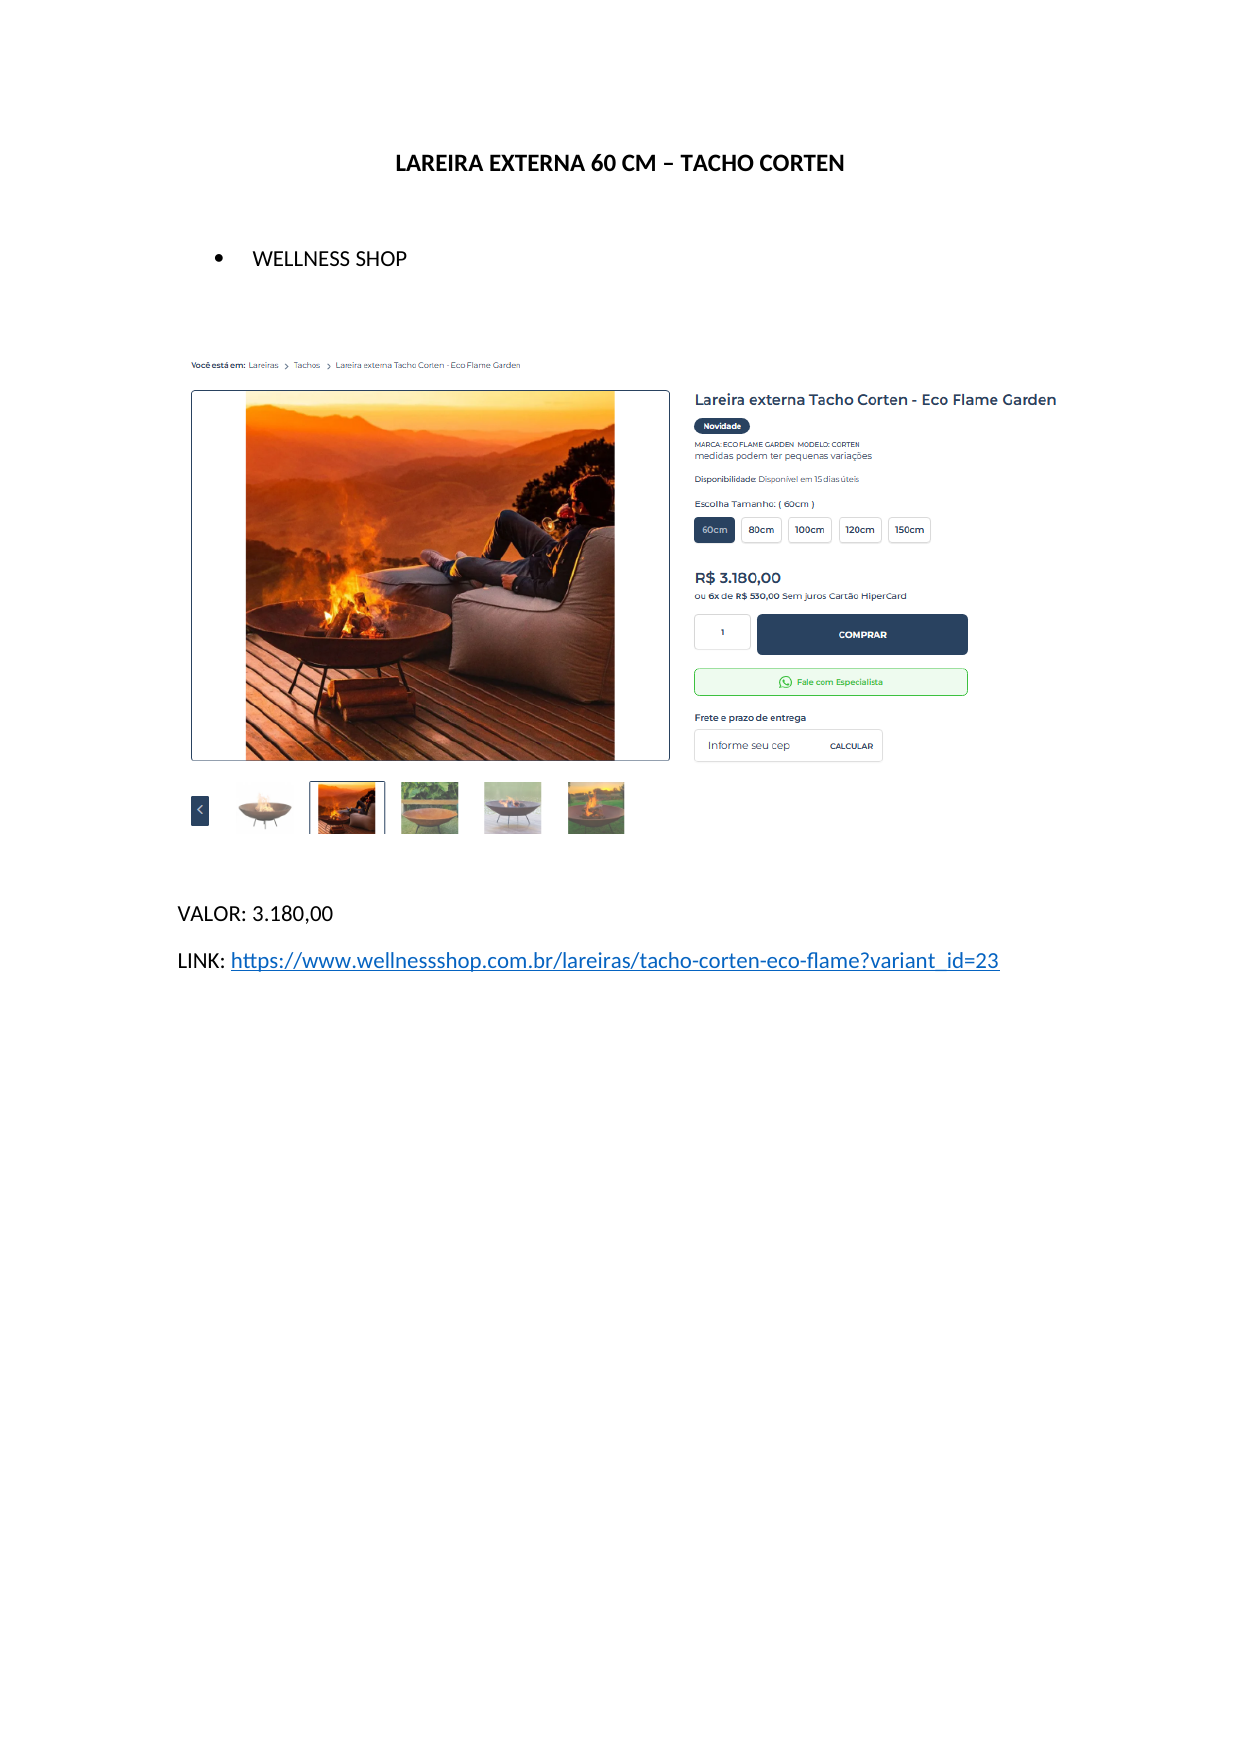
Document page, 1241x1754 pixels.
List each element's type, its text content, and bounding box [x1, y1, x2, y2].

list WELLNESS SHOP [215, 244, 1063, 272]
text LAREIRA EXTERNA 60 CM – TACHO CORTEN [177, 148, 1063, 178]
text LINK: https://www.wellnessshop.com.br/lareiras/tacho-corten-eco-flame?variant_id=23 [177, 946, 1063, 974]
picture [177, 337, 1062, 834]
text VALOR: 3.180,00 [177, 899, 1063, 927]
